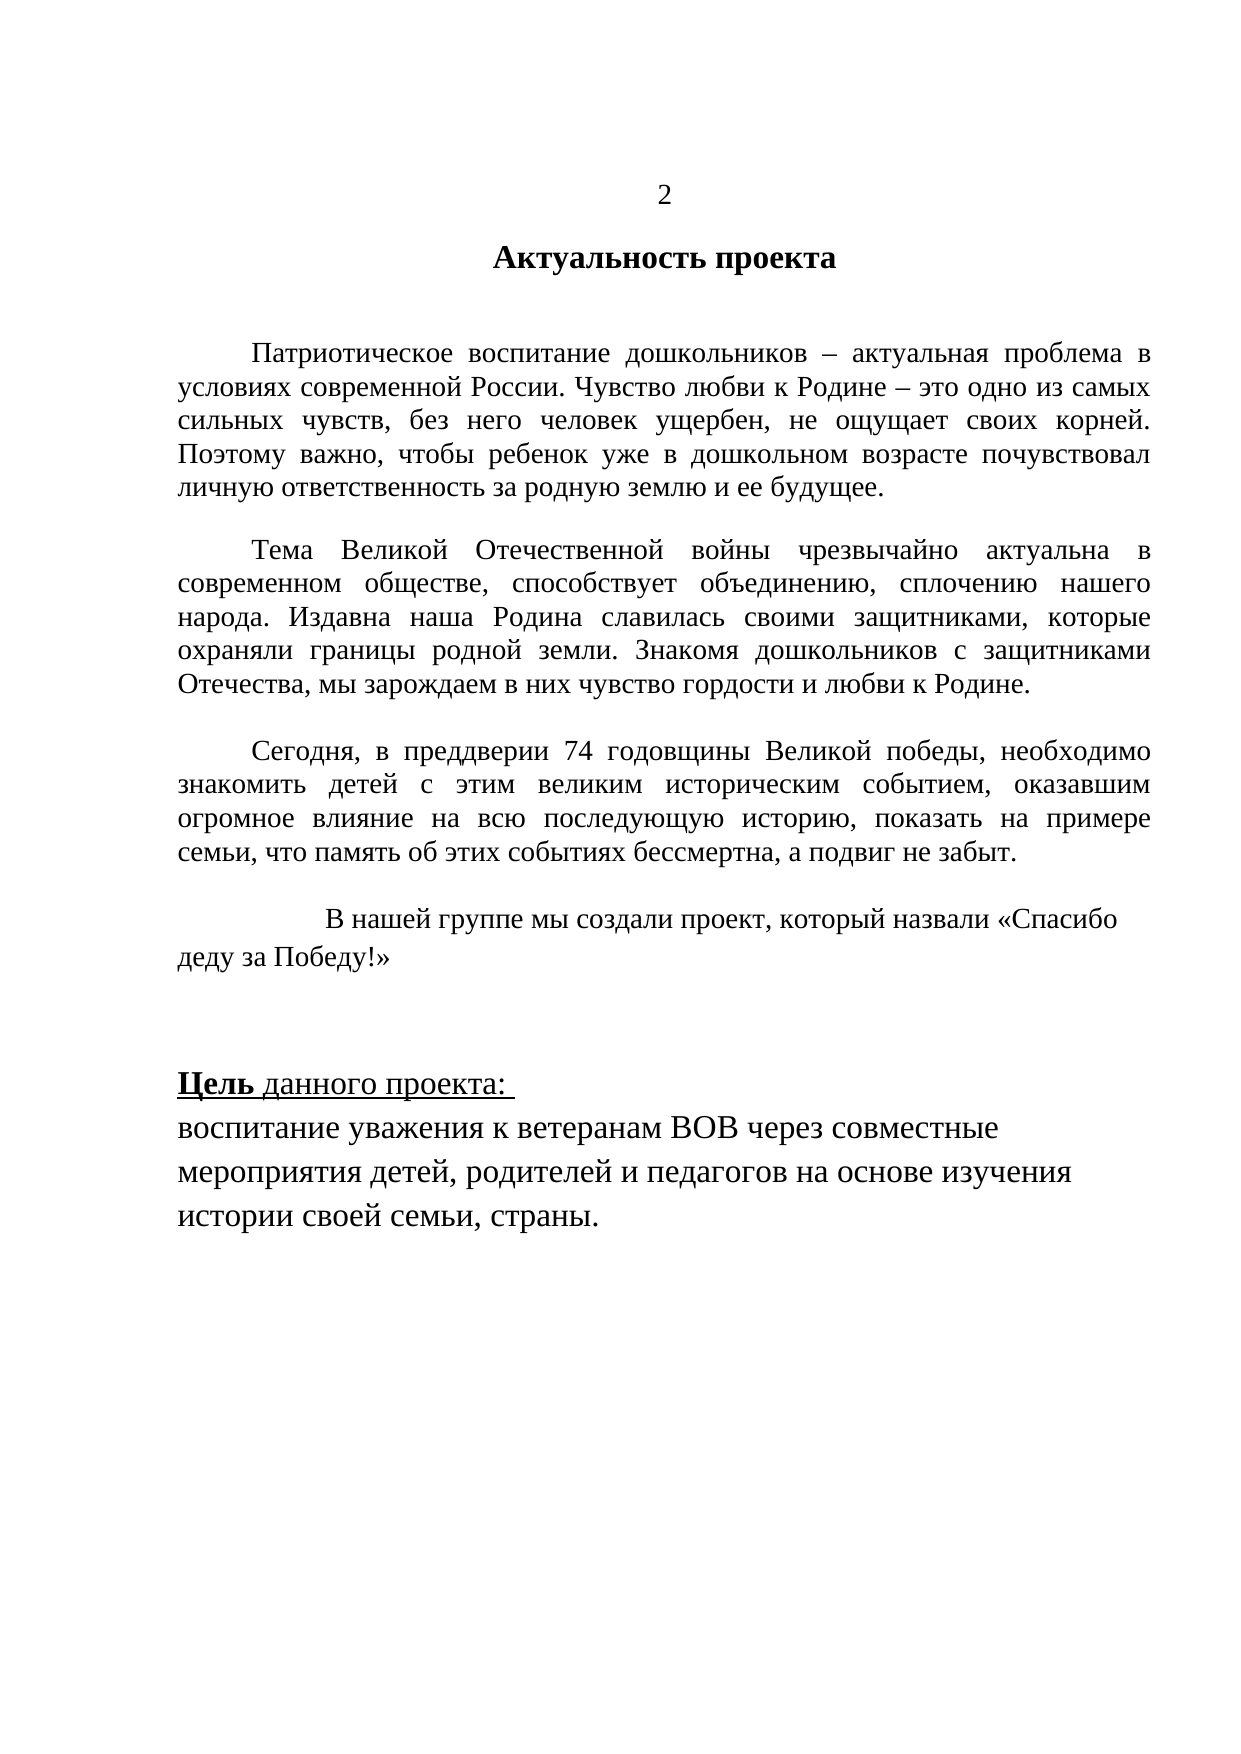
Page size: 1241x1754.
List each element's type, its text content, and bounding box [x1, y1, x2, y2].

text В нашей группе мы создали проект, который назвали «Спасибо деду за Победу!» [177, 901, 1152, 973]
text Цель данного проекта: [177, 1063, 1152, 1102]
text Патриотическое воспитание дошкольников – актуальная проблема в условиях современной России. Чувство любви к Родине – это одно из самых сильных чувств, без него человек ущербен, не ощущает своих корней. Поэтому важно, чтобы ребенок уже в дошкольном возрасте почувствовал личную ответственность за родную землю и ее будущее. [177, 335, 1152, 503]
text Сегодня, в преддверии 74 годовщины Великой победы, необходимо знакомить детей с этим великим историческим событием, оказавшим огромное влияние на всю последующую историю, показать на примере семьи, что память об этих событиях бессмертна, а подвиг не забыт. [177, 733, 1152, 867]
text 2 [177, 177, 1152, 211]
text воспитание уважения к ветеранам ВОВ через совместные мероприятия детей, родителей и педагогов на основе изучения истории своей семьи, страны. [177, 1108, 1152, 1234]
text Тема Великой Отечественной войны чрезвычайно актуальна в современном обществе, способствует объединению, сплочению нашего народа. Издавна наша Родина славилась своими защитниками, которые охраняли границы родной земли. Знакомя дошкольников с защитниками Отечества, мы зарождаем в них чувство гордости и любви к Родине. [177, 532, 1152, 699]
text Актуальность проекта [177, 237, 1152, 275]
